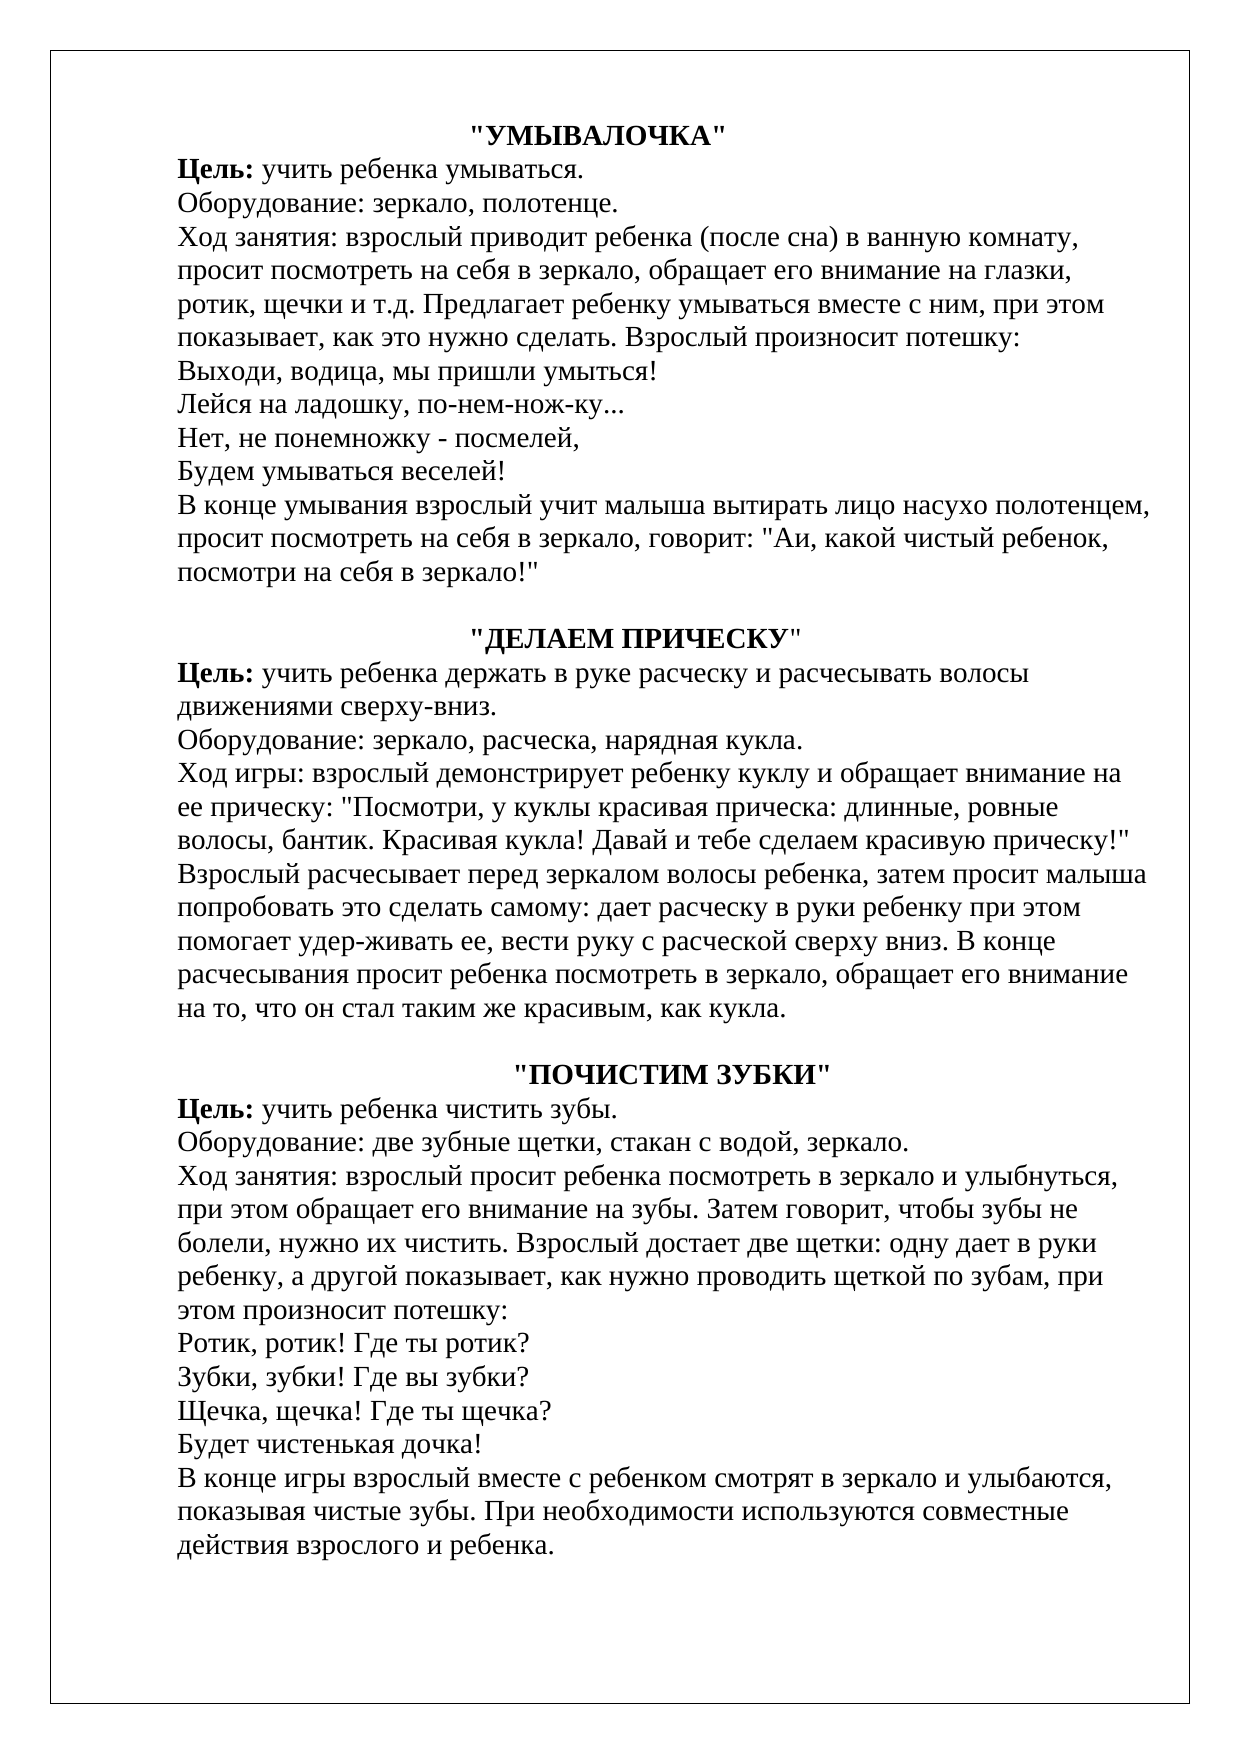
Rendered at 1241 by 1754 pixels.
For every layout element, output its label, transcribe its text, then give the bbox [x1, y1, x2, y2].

text "ПОЧИСТИМ ЗУБКИ" Цель: учить ребенка чистить зубы. Оборудование: две зубные щетки, стакан с водой, зеркало. Ход занятия: взрослый просит ребенка посмотреть в зеркало и улыбнуться, при этом обращает его внимание на зубы. Затем говорит, чтобы зубы не болели, нужно их чистить. Взрослый достает две щетки: одну дает в руки ребенку, а другой показывает, как нужно проводить щеткой по зубам, при этом произносит потешку: [177, 1057, 1152, 1326]
text В конце игры взрослый вместе с ребенком смотрят в зеркало и улыбаются, показывая чистые зубы. При необходимости используются совместные действия взрослого и ребенка. [177, 1460, 1152, 1560]
text Выходи, водица, мы пришли умыться! Лейся на ладошку, по-нем-нож-ку... Нет, не понемножку - посмелей, Будем умываться веселей! [177, 353, 1152, 487]
text Ротик, ротик! Где ты ротик? Зубки, зубки! Где вы зубки? Щечка, щечка! Где ты щечка? Будет чистенькая дочка! [177, 1326, 1152, 1460]
text В конце умывания взрослый учит малыша вытирать лицо насухо полотенцем, просит посмотреть на себя в зеркало, говорит: "Аи, какой чистый ребенок, посмотри на себя в зеркало!" [177, 487, 1152, 588]
text "ДЕЛАЕМ ПРИЧЕСКУ" Цель: учить ребенка держать в руке расческу и расчесывать волосы движениями сверху-вниз. Оборудование: зеркало, расческа, нарядная кукла. Ход игры: взрослый демонстрирует ребенку куклу и обращает внимание на ее прическу: "Посмотри, у куклы красивая прическа: длинные, ровные волосы, бантик. Красивая кукла! Давай и тебе сделаем красивую прическу!" Взрослый расчесывает перед зеркалом волосы ребенка, затем просит малыша попробовать это сделать самому: дает расческу в руки ребенку при этом помогает удер-живать ее, вести руку с расческой сверху вниз. В конце расчесывания просит ребенка посмотреть в зеркало, обращает его внимание на то, что он стал таким же красивым, как кукла. [177, 621, 1152, 1024]
text "УМЫВАЛОЧКА" Цель: учить ребенка умываться. Оборудование: зеркало, полотенце. Ход занятия: взрослый приводит ребенка (после сна) в ванную комнату, просит посмотреть на себя в зеркало, обращает его внимание на глазки, ротик, щечки и т.д. Предлагает ребенку умываться вместе с ним, при этом показывает, как это нужно сделать. Взрослый произносит потешку: [177, 118, 1152, 353]
